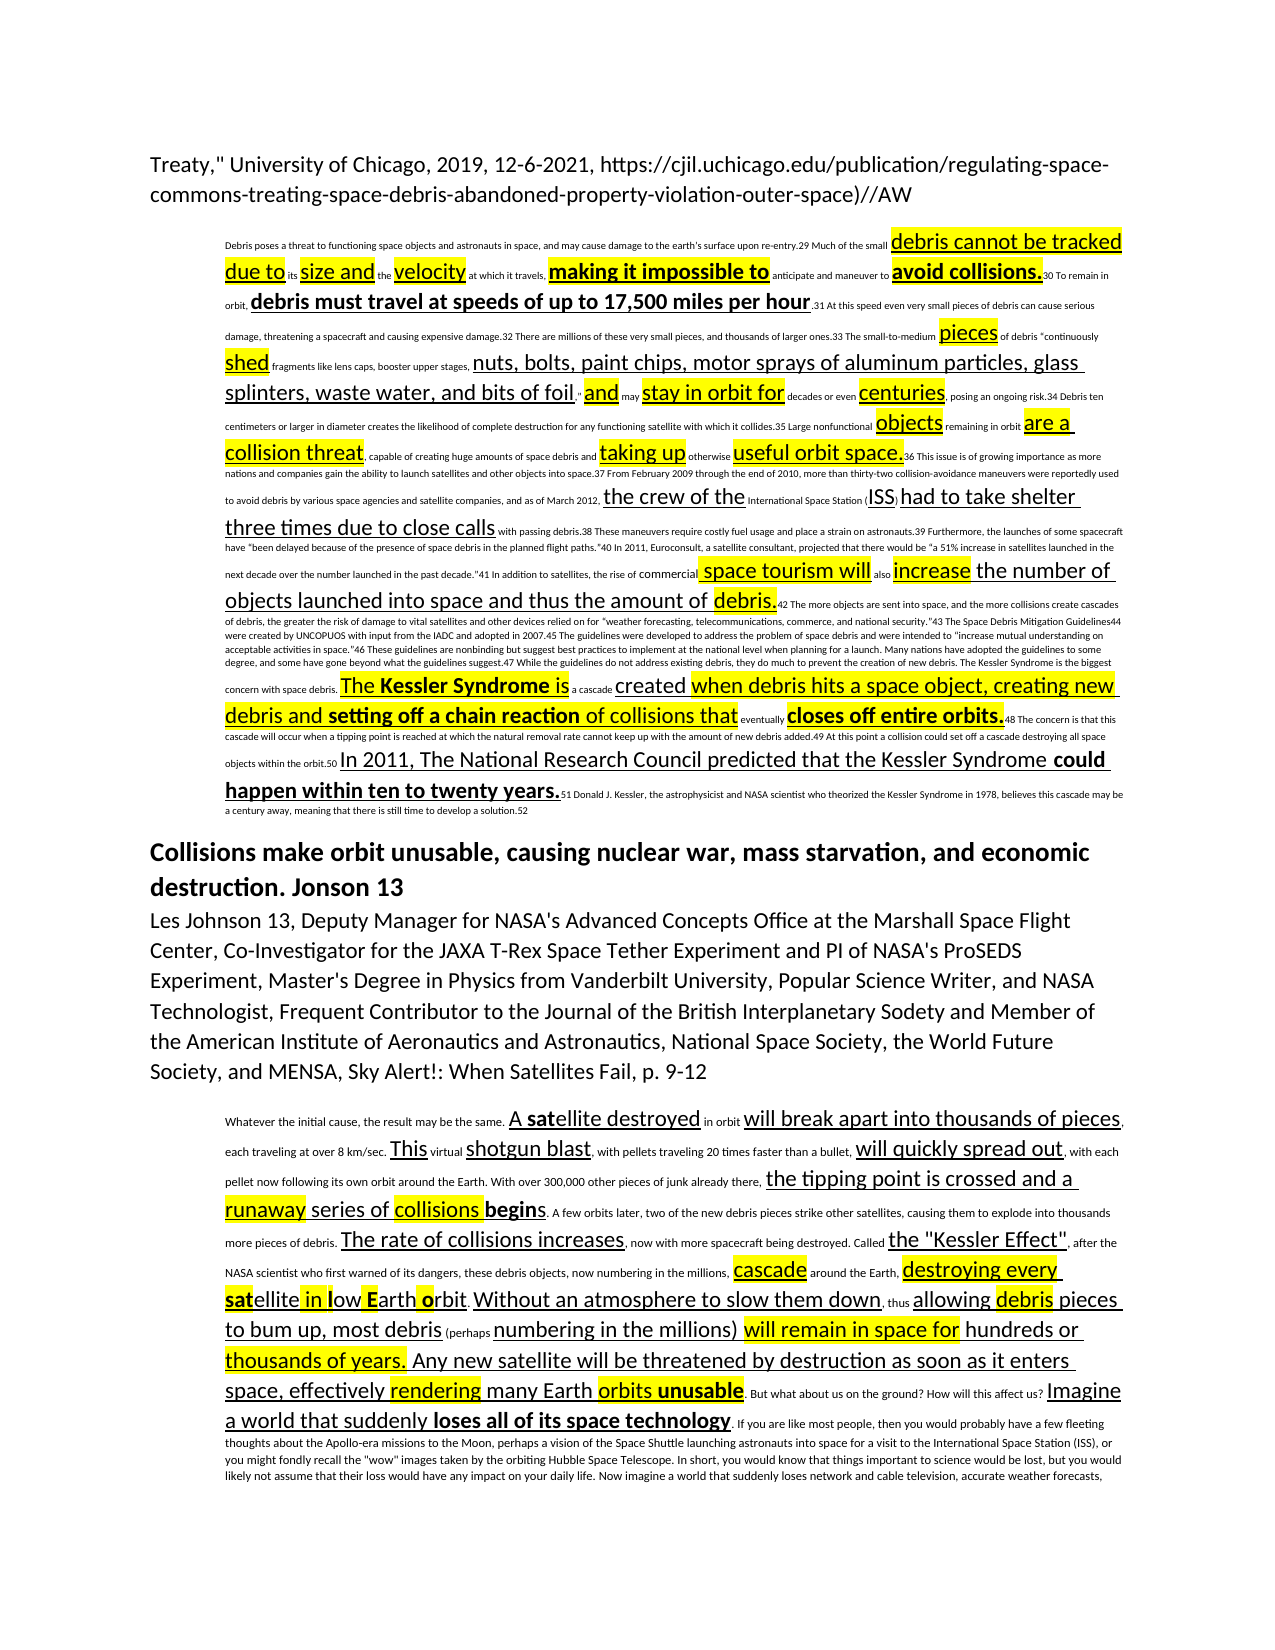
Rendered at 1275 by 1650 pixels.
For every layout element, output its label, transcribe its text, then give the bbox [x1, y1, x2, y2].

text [150, 150, 1125, 208]
text Les Johnson 13, Deputy Manager for NASA's Advanced Concepts Office at the Marshall Space Flight Center, Co-Investigator for the JAXA T-Rex Space Tether Experiment and PI of NASA's ProSEDS Experiment, Master's Degree in Physics from Vanderbilt University, Popular Science Writer, and NASA Technologist, Frequent Contributor to the Journal of the British Interplanetary Sodety and Member of the American Institute of Aeronautics and Astronautics, National Space Society, the World Future Society, and MENSA, Sky Alert!: When Satellites Fail, p. 9-12 [150, 906, 1125, 1085]
subtitle Collisions make orbit unusable, causing nuclear war, mass starvation, and economic destruction. Jonson 13 [150, 835, 1125, 904]
text Debris poses a threat to functioning space objects and astronauts in space, and may cause damage to the earth’s surface upon re-entry.29 Much of the small debris cannot be tracked due to its size and the velocity at which it travels, making it impossible to anticipate and maneuver to avoid collisions.30 To remain in orbit, debris must travel at speeds of up to 17,500 miles per hour.31 At this speed even very small pieces of debris can cause serious damage, threatening a spacecraft and causing expensive damage.32 There are millions of these very small pieces, and thousands of larger ones.33 The small-to-medium pieces of debris “continuously shed fragments like lens caps, booster upper stages, nuts, bolts, paint chips, motor sprays of aluminum particles, glass splinters, waste water, and bits of foil,” and may stay in orbit for decades or even centuries, posing an ongoing risk.34 Debris ten centimeters or larger in diameter creates the likelihood of complete destruction for any functioning satellite with which it collides.35 Large nonfunctional objects remaining in orbit are a collision threat, capable of creating huge amounts of space debris and taking up otherwise useful orbit space.36 This issue is of growing importance as more nations and companies gain the ability to launch satellites and other objects into space.37 From February 2009 through the end of 2010, more than thirty-two collision-avoidance maneuvers were reportedly used to avoid debris by various space agencies and satellite companies, and as of March 2012, the crew of the International Space Station (ISS) had to take shelter three times due to close calls with passing debris.38 These maneuvers require costly fuel usage and place a strain on astronauts.39 Furthermore, the launches of some spacecraft have “been delayed because of the presence of space debris in the planned flight paths.”40 In 2011, Euroconsult, a satellite consultant, projected that there would be “a 51% increase in satellites launched in the next decade over the number launched in the past decade.”41 In addition to satellites, the rise of commercial space tourism will also increase the number of objects launched into space and thus the amount of debris.42 The more objects are sent into space, and the more collisions create cascades of debris, the greater the risk of damage to vital satellites and other devices relied on for “weather forecasting, telecommunications, commerce, and national security.”43 The Space Debris Mitigation Guidelines44 were created by UNCOPUOS with input from the IADC and adopted in 2007.45 The guidelines were developed to address the problem of space debris and were intended to “increase mutual understanding on acceptable activities in space.”46 These guidelines are nonbinding but suggest best practices to implement at the national level when planning for a launch. Many nations have adopted the guidelines to some degree, and some have gone beyond what the guidelines suggest.47 While the guidelines do not address existing debris, they do much to prevent the creation of new debris. The Kessler Syndrome is the biggest concern with space debris. The Kessler Syndrome is a cascade created when debris hits a space object, creating new debris and setting off a chain reaction of collisions that eventually closes off entire orbits.48 The concern is that this cascade will occur when a tipping point is reached at which the natural removal rate cannot keep up with the amount of new debris added.49 At this point a collision could set off a cascade destroying all space objects within the orbit.50 In 2011, The National Research Council predicted that the Kessler Syndrome could happen within ten to twenty years.51 Donald J. Kessler, the astrophysicist and NASA scientist who theorized the Kessler Syndrome in 1978, believes this cascade may be a century away, meaning that there is still time to develop a solution.52 [225, 227, 1125, 817]
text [225, 1104, 1125, 1484]
